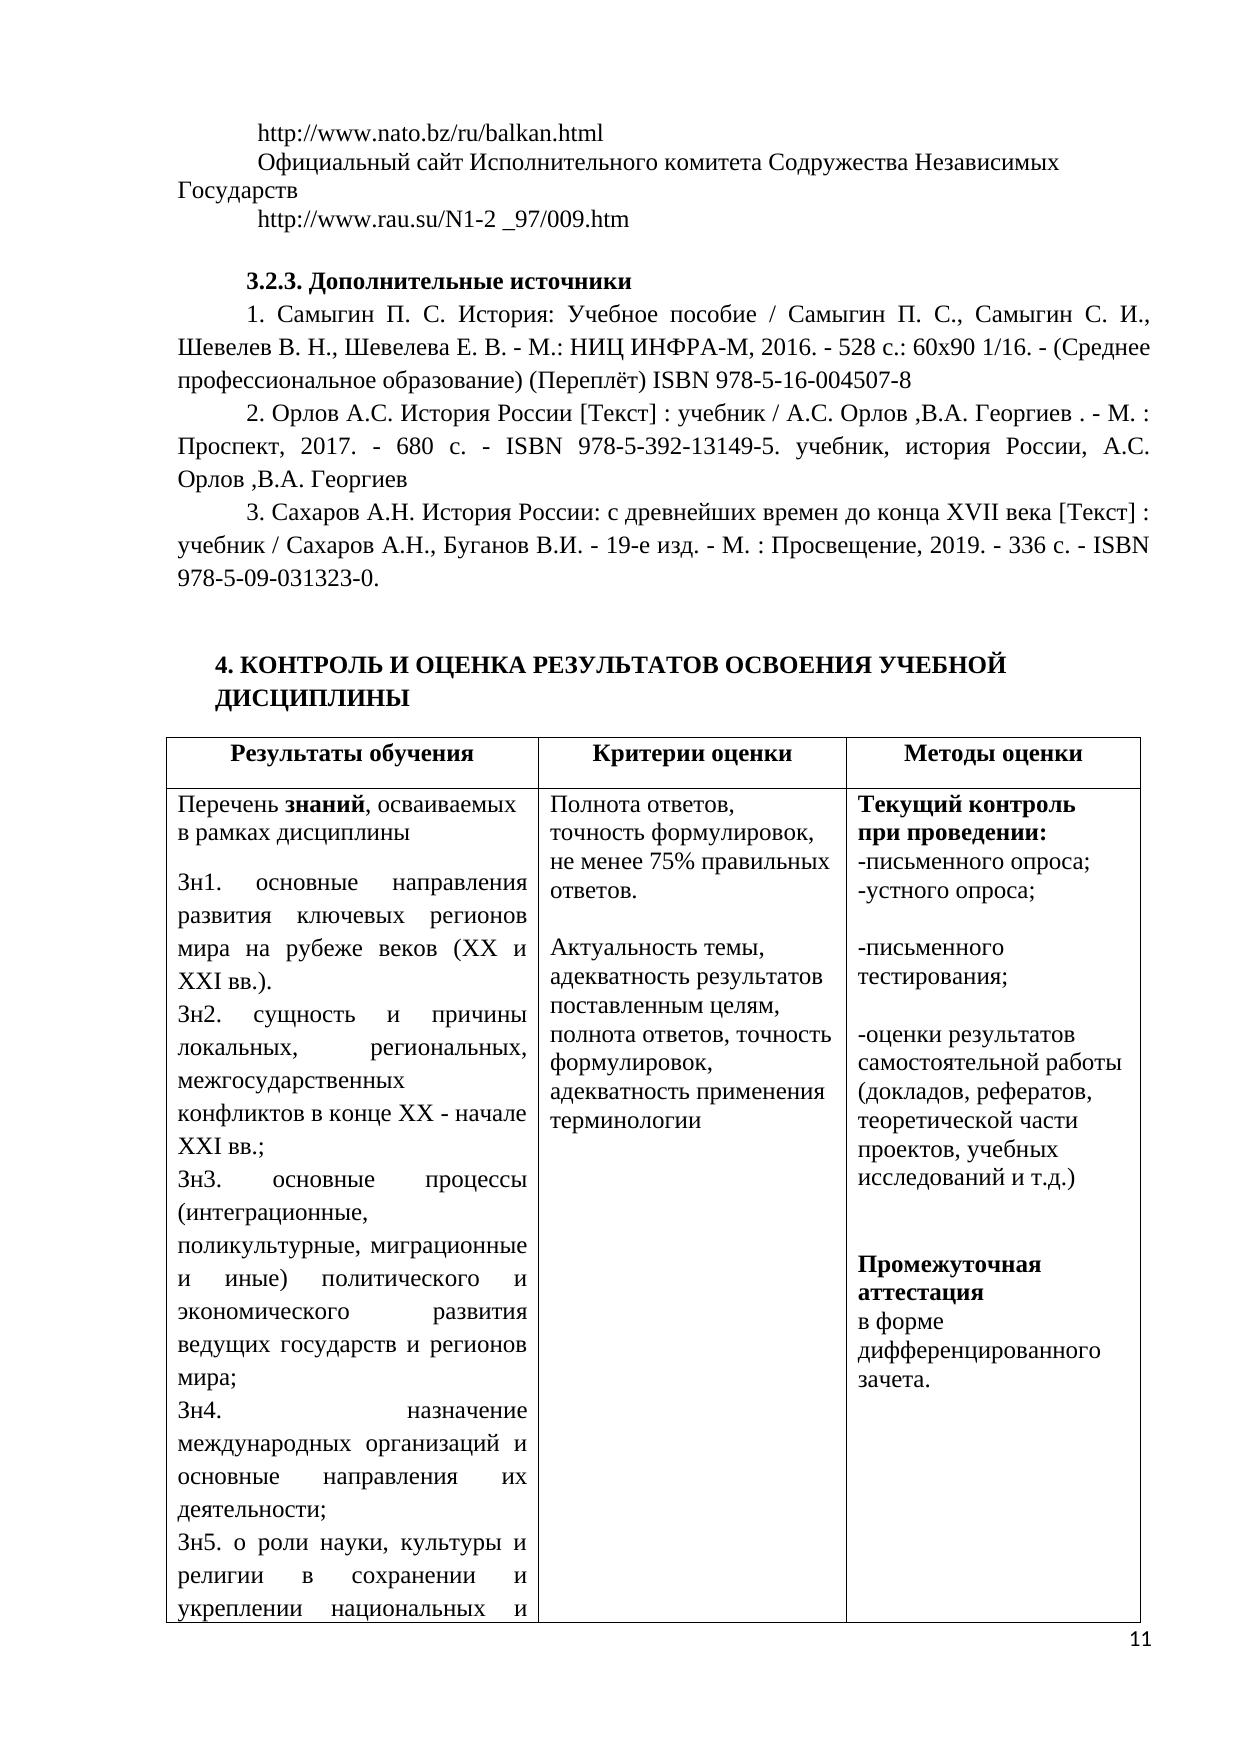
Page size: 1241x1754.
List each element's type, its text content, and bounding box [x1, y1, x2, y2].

text 1. Самыгин П. С. История: Учебное пособие / Самыгин П. С., Самыгин С. И., Шевелев В. Н., Шевелева Е. В. - М.: НИЦ ИНФРА-М, 2016. - 528 с.: 60x90 1/16. - (Среднее профессиональное образование) (Переплёт) ISBN 978-5-16-004507-8 [177, 299, 1152, 394]
text 4. КОНТРОЛЬ И ОЦЕНКА РЕЗУЛЬТАТОВ ОСВОЕНИЯ УЧЕБНОЙ ДИСЦИПЛИНЫ [215, 650, 1152, 712]
text Официальный сайт Исполнительного комитета Содружества Независимых Государств [177, 147, 1152, 204]
text 3.2.3. Дополнительные источники [177, 266, 1152, 295]
text 2. Орлов А.С. История России [Текст] : учебник / А.С. Орлов ,В.А. Георгиев . - М. : Проспект, 2017. - 680 с. - ISBN 978-5-392-13149-5. учебник, история России, А.С. Орлов ,В.А. Георгиев [177, 398, 1152, 493]
text 3. Сахаров А.Н. История России: с древнейших времен до конца XVII века [Текст] : учебник / Сахаров А.Н., Буганов В.И. - 19-е изд. - М. : Просвещение, 2019. - 336 с. - ISBN 978-5-09-031323-0. [177, 497, 1152, 592]
table_header Критерии оценки [539, 738, 846, 788]
text http://www.nato.bz/ru/balkan.html [177, 118, 1152, 147]
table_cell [847, 789, 1140, 1622]
text http://www.rau.su/N1-2 _97/009.htm [177, 204, 1152, 233]
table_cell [167, 789, 538, 1622]
table_header Методы оценки [847, 738, 1140, 788]
table_header Результаты обучения [167, 738, 538, 788]
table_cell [539, 789, 846, 1622]
